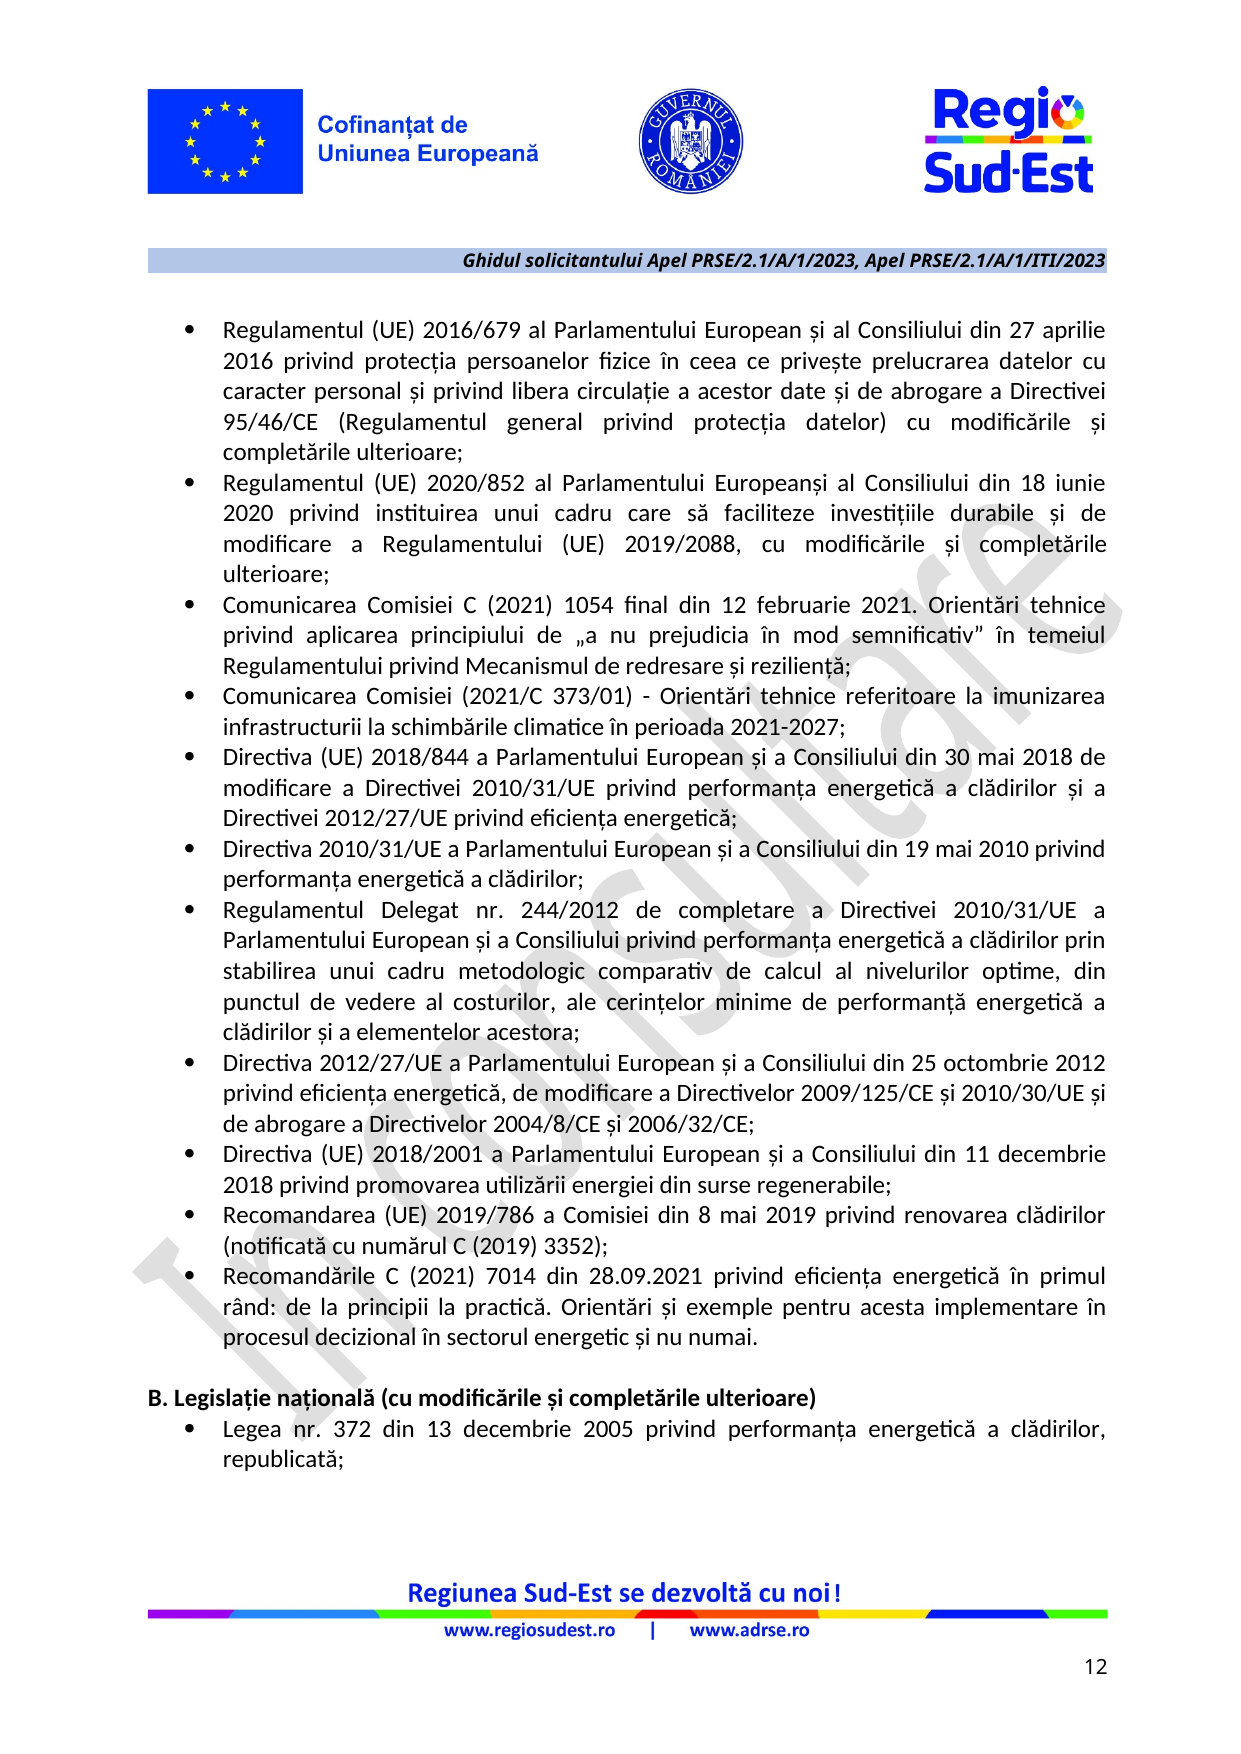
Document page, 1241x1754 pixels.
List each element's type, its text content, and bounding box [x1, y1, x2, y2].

picture [147, 1582, 1108, 1640]
text B. Legislaţie naţională (cu modificările și completările ulterioare) [148, 1382, 1107, 1413]
list Directiva 2012/27/UE a Parlamentului European și a Consiliului din 25 octombrie 2012 privind eficiența energetică, de modificare a Directivelor 2009/125/CE și 2010/30/UE și de abrogare a Directivelor 2004/8/CE și 2006/32/CE; [185, 1047, 1107, 1138]
list Legea nr. 372 din 13 decembrie 2005 privind performanța energetică a clădirilor, republicată; [185, 1413, 1107, 1474]
list Regulamentul Delegat nr. 244/2012 de completare a Directivei 2010/31/UE a Parlamentului European și a Consiliului privind performanța energetică a clădirilor prin stabilirea unui cadru metodologic comparativ de calcul al nivelurilor optime, din punctul de vedere al costurilor, ale cerințelor minime de performanță energetică a clădirilor și a elementelor acestora; [185, 894, 1107, 1047]
list Directiva (UE) 2018/844 a Parlamentului European și a Consiliului din 30 mai 2018 de modificare a Directivei 2010/31/UE privind performanța energetică a clădirilor și a Directivei 2012/27/UE privind eficiența energetică; [185, 742, 1107, 833]
picture [147, 86, 1093, 195]
list Recomandarea (UE) 2019/786 a Comisiei din 8 mai 2019 privind renovarea clădirilor (notificată cu numărul C (2019) 3352); [185, 1199, 1107, 1260]
list Comunicarea Comisiei C (2021) 1054 final din 12 februarie 2021. Orientări tehnice privind aplicarea principiului de „a nu prejudicia în mod semnificativ” în temeiul Regulamentului privind Mecanismul de redresare și reziliență; [185, 589, 1107, 681]
list Recomandările C (2021) 7014 din 28.09.2021 privind eficiența energetică în primul rând: de la principii la practică. Orientări și exemple pentru acesta implementare în procesul decizional în sectorul energetic și nu numai. [185, 1260, 1107, 1352]
list Directiva (UE) 2018/2001 a Parlamentului European și a Consiliului din 11 decembrie 2018 privind promovarea utilizării energiei din surse regenerabile; [185, 1138, 1107, 1199]
list Regulamentul (UE) 2016/679 al Parlamentului European și al Consiliului din 27 aprilie 2016 privind protecția persoanelor fizice în ceea ce privește prelucrarea datelor cu caracter personal și privind libera circulație a acestor date și de abrogare a Directivei 95/46/CE (Regulamentul general privind protecția datelor) cu modificările și completările ulterioare; [185, 314, 1107, 467]
list Comunicarea Comisiei (2021/C 373/01) - Orientări tehnice referitoare la imunizarea infrastructurii la schimbările climatice în perioada 2021-2027; [185, 681, 1107, 742]
list Directiva 2010/31/UE a Parlamentului European și a Consiliului din 19 mai 2010 privind performanța energetică a clădirilor; [185, 833, 1107, 894]
list Regulamentul (UE) 2020/852 al Parlamentului Europeanși al Consiliului din 18 iunie 2020 privind instituirea unui cadru care să faciliteze investițiile durabile și de modificare a Regulamentului (UE) 2019/2088, cu modificările și completările ulterioare; [185, 467, 1107, 589]
